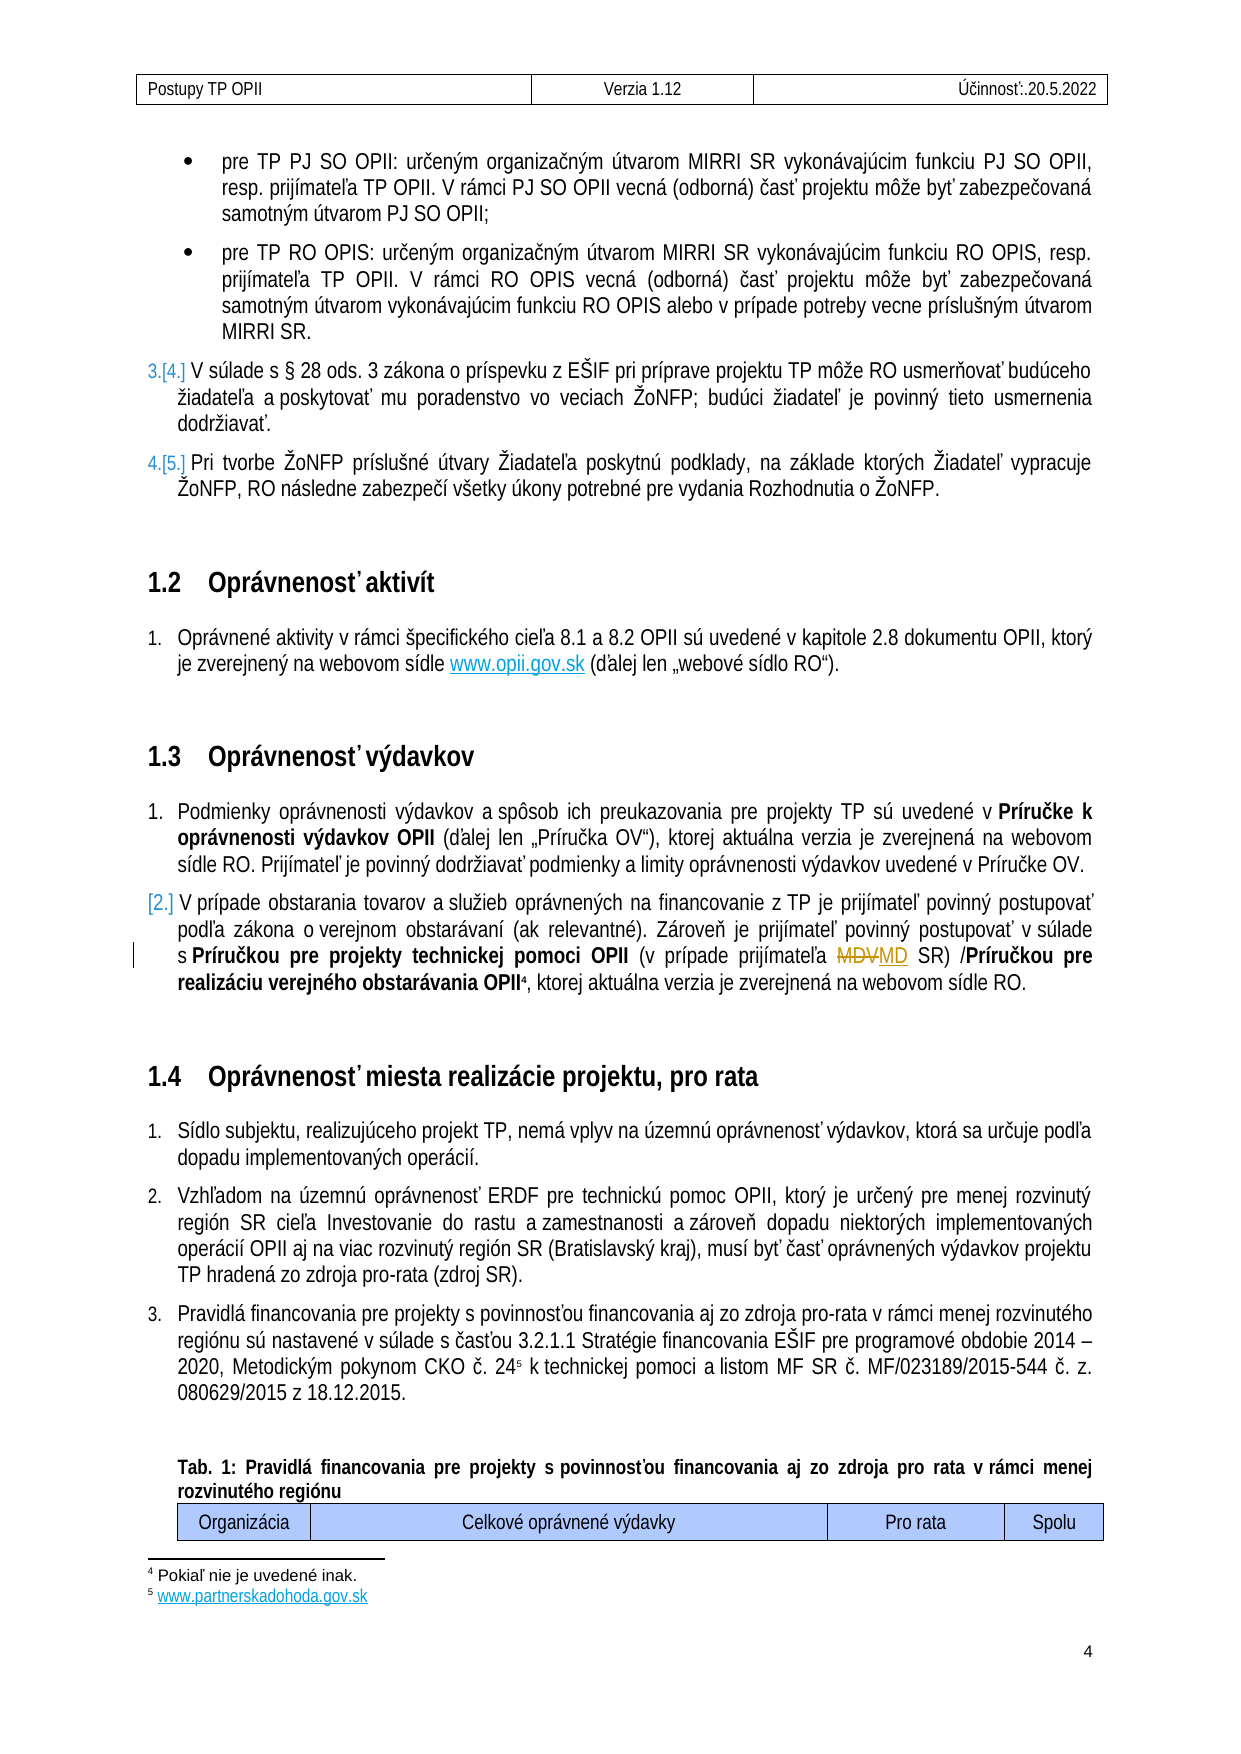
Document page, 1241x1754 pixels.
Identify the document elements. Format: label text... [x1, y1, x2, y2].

list Vzhľadom na územnú oprávnenosť ERDF pre technickú pomoc OPII, ktorý je určený pre menej rozvinutý región SR cieľa Investovanie do rastu a zamestnanosti a zároveň dopadu niektorých implementovaných operácií OPII aj na viac rozvinutý región SR (Bratislavský kraj), musí byť časť oprávnených výdavkov projektu TP hradená zo zdroja pro-rata (zdroj SR). [148, 1182, 1092, 1288]
list pre TP PJ SO OPII: určeným organizačným útvarom MIRRI SR vykonávajúcim funkciu PJ SO OPII, resp. prijímateľa TP OPII. V rámci PJ SO OPII vecná (odborná) časť projektu môže byť zabezpečovaná samotným útvarom PJ SO OPII; [184, 148, 1092, 227]
list V prípade obstarania tovarov a služieb oprávnených na financovanie z TP je prijímateľ povinný postupovať podľa zákona o verejnom obstarávaní (ak relevantné). Zároveň je prijímateľ povinný postupovať v súlade s Príručkou pre projekty technickej pomoci OPII (v prípade prijímateľa SR) /Príručkou pre realizáciu verejného obstarávania OPII, ktorej aktuálna verzia je zverejnená na webovom sídle RO. [148, 889, 1092, 995]
table_header Spolu [1005, 1504, 1103, 1540]
list Sídlo subjektu, realizujúceho projekt TP, nemá vplyv na územnú oprávnenosť výdavkov, ktorá sa určuje podľa dopadu implementovaných operácií. [148, 1117, 1092, 1170]
subtitle Oprávnenosť výdavkov [148, 739, 1092, 773]
subtitle Oprávnenosť aktivít [148, 565, 1092, 599]
text Tab. 1: Pravidlá financovania pre projekty s povinnosťou financovania aj zo zdroja pro rata v rámci menej rozvinutého regiónu [177, 1454, 1092, 1502]
list Podmienky oprávnenosti výdavkov a spôsob ich preukazovania pre projekty TP sú uvedené v Príručke k oprávnenosti výdavkov OPII (ďalej len „Príručka OV“), ktorej aktuálna verzia je zverejnená na webovom sídle RO. Prijímateľ je povinný dodržiavať podmienky a limity oprávnenosti výdavkov uvedené v Príručke OV. [148, 798, 1092, 877]
list V súlade s § 28 ods. 3 zákona o príspevku z EŠIF pri príprave projektu TP môže RO usmerňovať budúceho žiadateľa a poskytovať mu poradenstvo vo veciach ŽoNFP; budúci žiadateľ je povinný tieto usmernenia dodržiavať. [148, 357, 1092, 436]
list Pravidlá financovania pre projekty s povinnosťou financovania aj zo zdroja pro-rata v rámci menej rozvinutého regiónu sú nastavené v súlade s časťou 3.2.1.1 Stratégie financovania EŠIF pre programové obdobie 2014 – 2020, Metodickým pokynom CKO č. 24 k technickej pomoci a listom MF SR č. MF/023189/2015-544 č. z. 080629/2015 z 18.12.2015. [148, 1300, 1092, 1406]
list Pri tvorbe ŽoNFP príslušné útvary Žiadateľa poskytnú podklady, na základe ktorých Žiadateľ vypracuje ŽoNFP, RO následne zabezpečí všetky úkony potrebné pre vydania Rozhodnutia o ŽoNFP. [148, 449, 1092, 501]
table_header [178, 1504, 310, 1540]
list Oprávnené aktivity v rámci špecifického cieľa 8.1 a 8.2 OPII sú uvedené v kapitole 2.8 dokumentu OPII, ktorý je zverejnený na webovom sídle www.opii.gov.sk (ďalej len „webové sídlo RO“). [148, 624, 1092, 676]
table_header Celkové oprávnené výdavky [311, 1504, 827, 1540]
list pre TP RO OPIS: určeným organizačným útvarom MIRRI SR vykonávajúcim funkciu RO OPIS, resp. prijímateľa TP OPII. V rámci RO OPIS vecná (odborná) časť projektu môže byť zabezpečovaná samotným útvarom vykonávajúcim funkciu RO OPIS alebo v prípade potreby vecne príslušným útvarom MIRRI SR. [184, 239, 1092, 345]
table_header Pro rata [828, 1504, 1004, 1540]
subtitle Oprávnenosť miesta realizácie projektu, pro rata [148, 1059, 1092, 1092]
